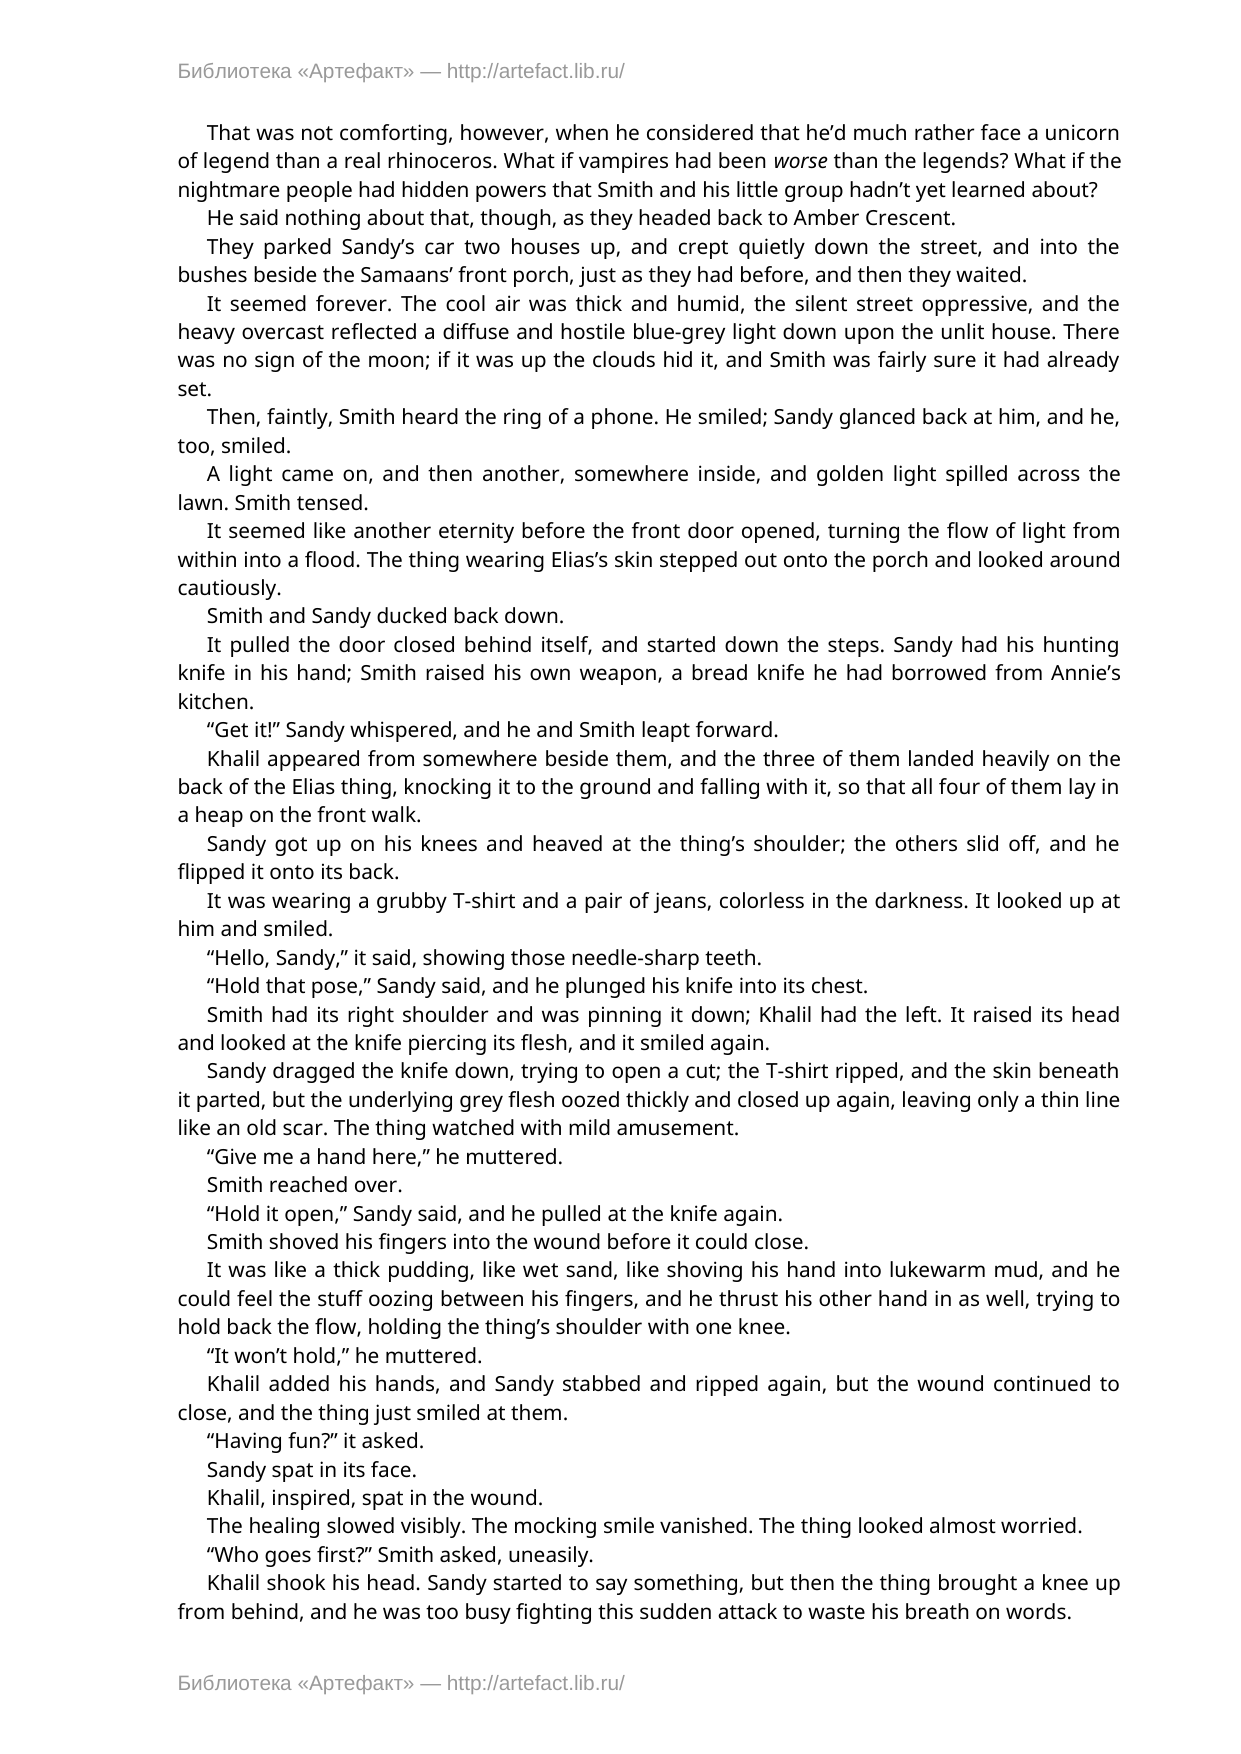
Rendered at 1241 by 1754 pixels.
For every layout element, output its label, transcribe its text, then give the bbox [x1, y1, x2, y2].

text It was wearing a grubby T-shirt and a pair of jeans, colorless in the darkness. It looked up at him and smiled. [177, 886, 1122, 943]
text The healing slowed visibly. The mocking smile vanished. The thing looked almost worried. [177, 1512, 1122, 1540]
text “Hold it open,” Sandy said, and he pulled at the knife again. [177, 1199, 1122, 1227]
text They parked Sandy’s car two houses up, and crept quietly down the street, and into the bushes beside the Samaans’ front porch, just as they had before, and then they waited. [177, 232, 1122, 289]
text Smith reached over. [177, 1170, 1122, 1199]
text “Having fun?” it asked. [177, 1426, 1122, 1455]
text “Hello, Sandy,” it said, showing those needle-sharp teeth. [177, 943, 1122, 971]
text Smith and Sandy ducked back down. [177, 602, 1122, 630]
text “Get it!” Sandy whispered, and he and Smith leapt forward. [177, 715, 1122, 744]
text He said nothing about that, though, as they headed back to Amber Crescent. [177, 203, 1122, 232]
text Khalil added his hands, and Sandy stabbed and ripped again, but the wound continued to close, and the thing just smiled at them. [177, 1369, 1122, 1426]
text Smith had its right shoulder and was pinning it down; Khalil had the left. It raised its head and looked at the knife piercing its flesh, and it smiled again. [177, 1000, 1122, 1057]
text Sandy spat in its face. [177, 1455, 1122, 1483]
text Sandy got up on his knees and heaved at the thing’s shoulder; the others slid off, and he flipped it onto its back. [177, 829, 1122, 886]
text It was like a thick pudding, like wet sand, like shoving his hand into lukewarm mud, and he could feel the stuff oozing between his fingers, and he thrust his other hand in as well, trying to hold back the flow, holding the thing’s shoulder with one knee. [177, 1256, 1122, 1341]
text It pulled the door closed behind itself, and started down the steps. Sandy had his hunting knife in his hand; Smith raised his own weapon, a bread knife he had borrowed from Annie’s kitchen. [177, 630, 1122, 715]
text Khalil, inspired, spat in the wound. [177, 1483, 1122, 1512]
text It seemed forever. The cool air was thick and humid, the silent street oppressive, and the heavy overcast reflected a diffuse and hostile blue-grey light down upon the unlit house. There was no sign of the moon; if it was up the clouds hid it, and Smith was fairly sure it had already set. [177, 289, 1122, 402]
text That was not comforting, however, when he considered that he’d much rather face a unicorn of legend than a real rhinoceros. What if vampires had been worse than the legends? What if the nightmare people had hidden powers that Smith and his little group hadn’t yet learned about? [177, 118, 1122, 203]
text “Give me a hand here,” he muttered. [177, 1142, 1122, 1170]
text “Who goes first?” Smith asked, uneasily. [177, 1540, 1122, 1568]
text Smith shoved his fingers into the wound before it could close. [177, 1227, 1122, 1256]
text Khalil appeared from somewhere beside them, and the three of them landed heavily on the back of the Elias thing, knocking it to the ground and falling with it, so that all four of them lay in a heap on the front walk. [177, 744, 1122, 829]
text Khalil shook his head. Sandy started to say something, but then the thing brought a knee up from behind, and he was too busy fighting this sudden attack to waste his breath on words. [177, 1568, 1122, 1625]
text A light came on, and then another, somewhere inside, and golden light spilled across the lawn. Smith tensed. [177, 459, 1122, 516]
text It seemed like another eternity before the front door opened, turning the flow of light from within into a flood. The thing wearing Elias’s skin stepped out onto the porch and looked around cautiously. [177, 516, 1122, 602]
text Sandy dragged the knife down, trying to open a cut; the T-shirt ripped, and the skin beneath it parted, but the underlying grey flesh oozed thickly and closed up again, leaving only a thin line like an old scar. The thing watched with mild amusement. [177, 1057, 1122, 1142]
text Then, faintly, Smith heard the ring of a phone. He smiled; Sandy glanced back at him, and he, too, smiled. [177, 402, 1122, 459]
text “Hold that pose,” Sandy said, and he plunged his knife into its chest. [177, 971, 1122, 1000]
text “It won’t hold,” he muttered. [177, 1341, 1122, 1369]
